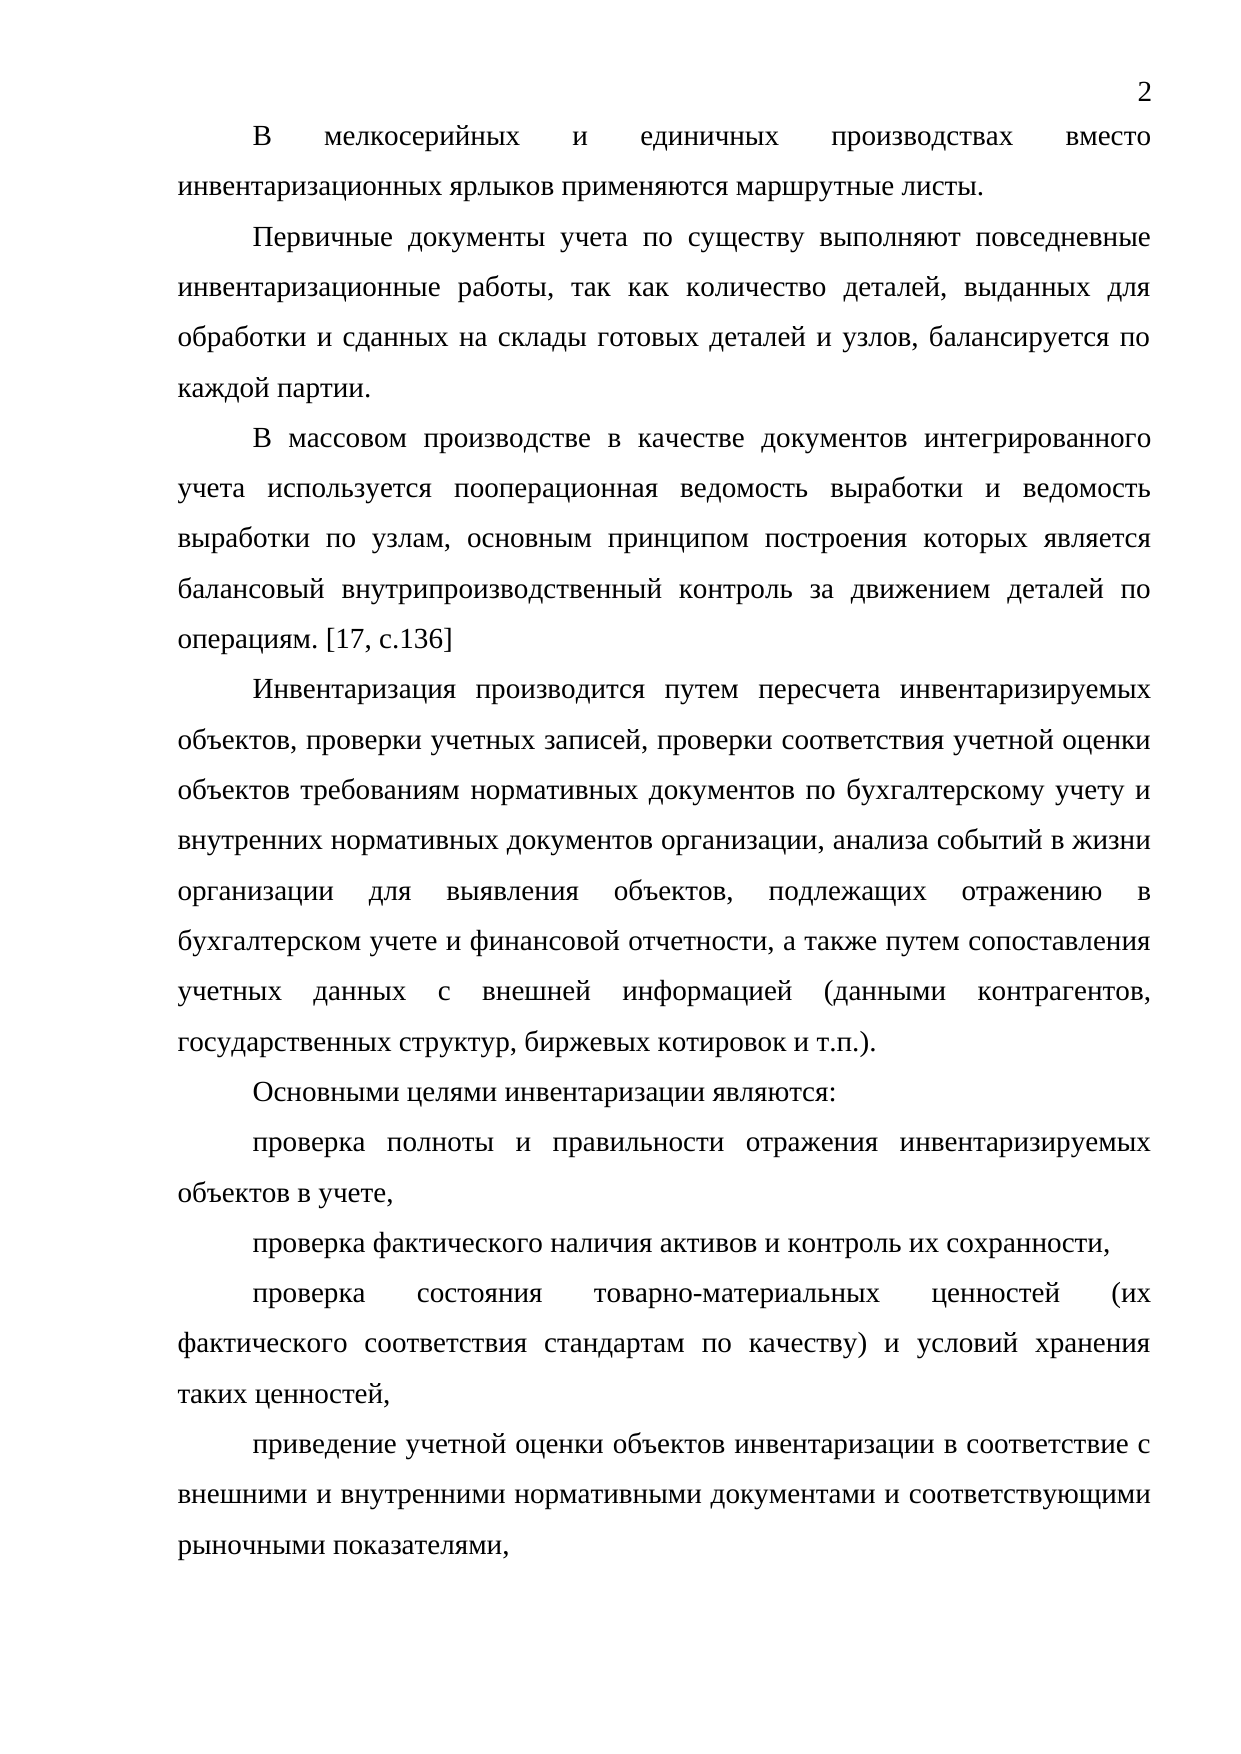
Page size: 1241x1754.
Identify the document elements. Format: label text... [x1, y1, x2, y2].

text проверка полноты и правильности отражения инвентаризируемых объектов в учете, [177, 1124, 1152, 1208]
text Первичные документы учета по существу выполняют повседневные инвентаризационные работы, так как количество деталей, выданных для обработки и сданных на склады готовых деталей и узлов, балансируется по каждой партии. [177, 219, 1152, 403]
text проверка фактического наличия активов и контроль их сохранности, [177, 1225, 1152, 1258]
text проверка состояния товарно-материальных ценностей (их фактического соответствия стандартам по качеству) и условий хранения таких ценностей, [177, 1275, 1152, 1409]
text В массовом производстве в качестве документов интегрированного учета используется пооперационная ведомость выработки и ведомость выработки по узлам, основным принципом построения которых является балансовый внутрипроизводственный контроль за движением деталей по операциям. [17, c.136] [177, 420, 1152, 655]
text Инвентаризация производится путем пересчета инвентаризируемых объектов, проверки учетных записей, проверки соответствия учетной оценки объектов требованиям нормативных документов по бухгалтерскому учету и внутренних нормативных документов организации, анализа событий в жизни организации для выявления объектов, подлежащих отражению в бухгалтерском учете и финансовой отчетности, а также путем сопоставления учетных данных с внешней информацией (данными контрагентов, государственных структур, биржевых котировок и т.п.). [177, 672, 1152, 1057]
text В мелкосерийных и единичных производствах вместо инвентаризационных ярлыков применяются маршрутные листы. [177, 118, 1152, 202]
text Основными целями инвентаризации являются: [177, 1074, 1152, 1108]
text приведение учетной оценки объектов инвентаризации в соответствие с внешними и внутренними нормативными документами и соответствующими рыночными показателями, [177, 1426, 1152, 1560]
